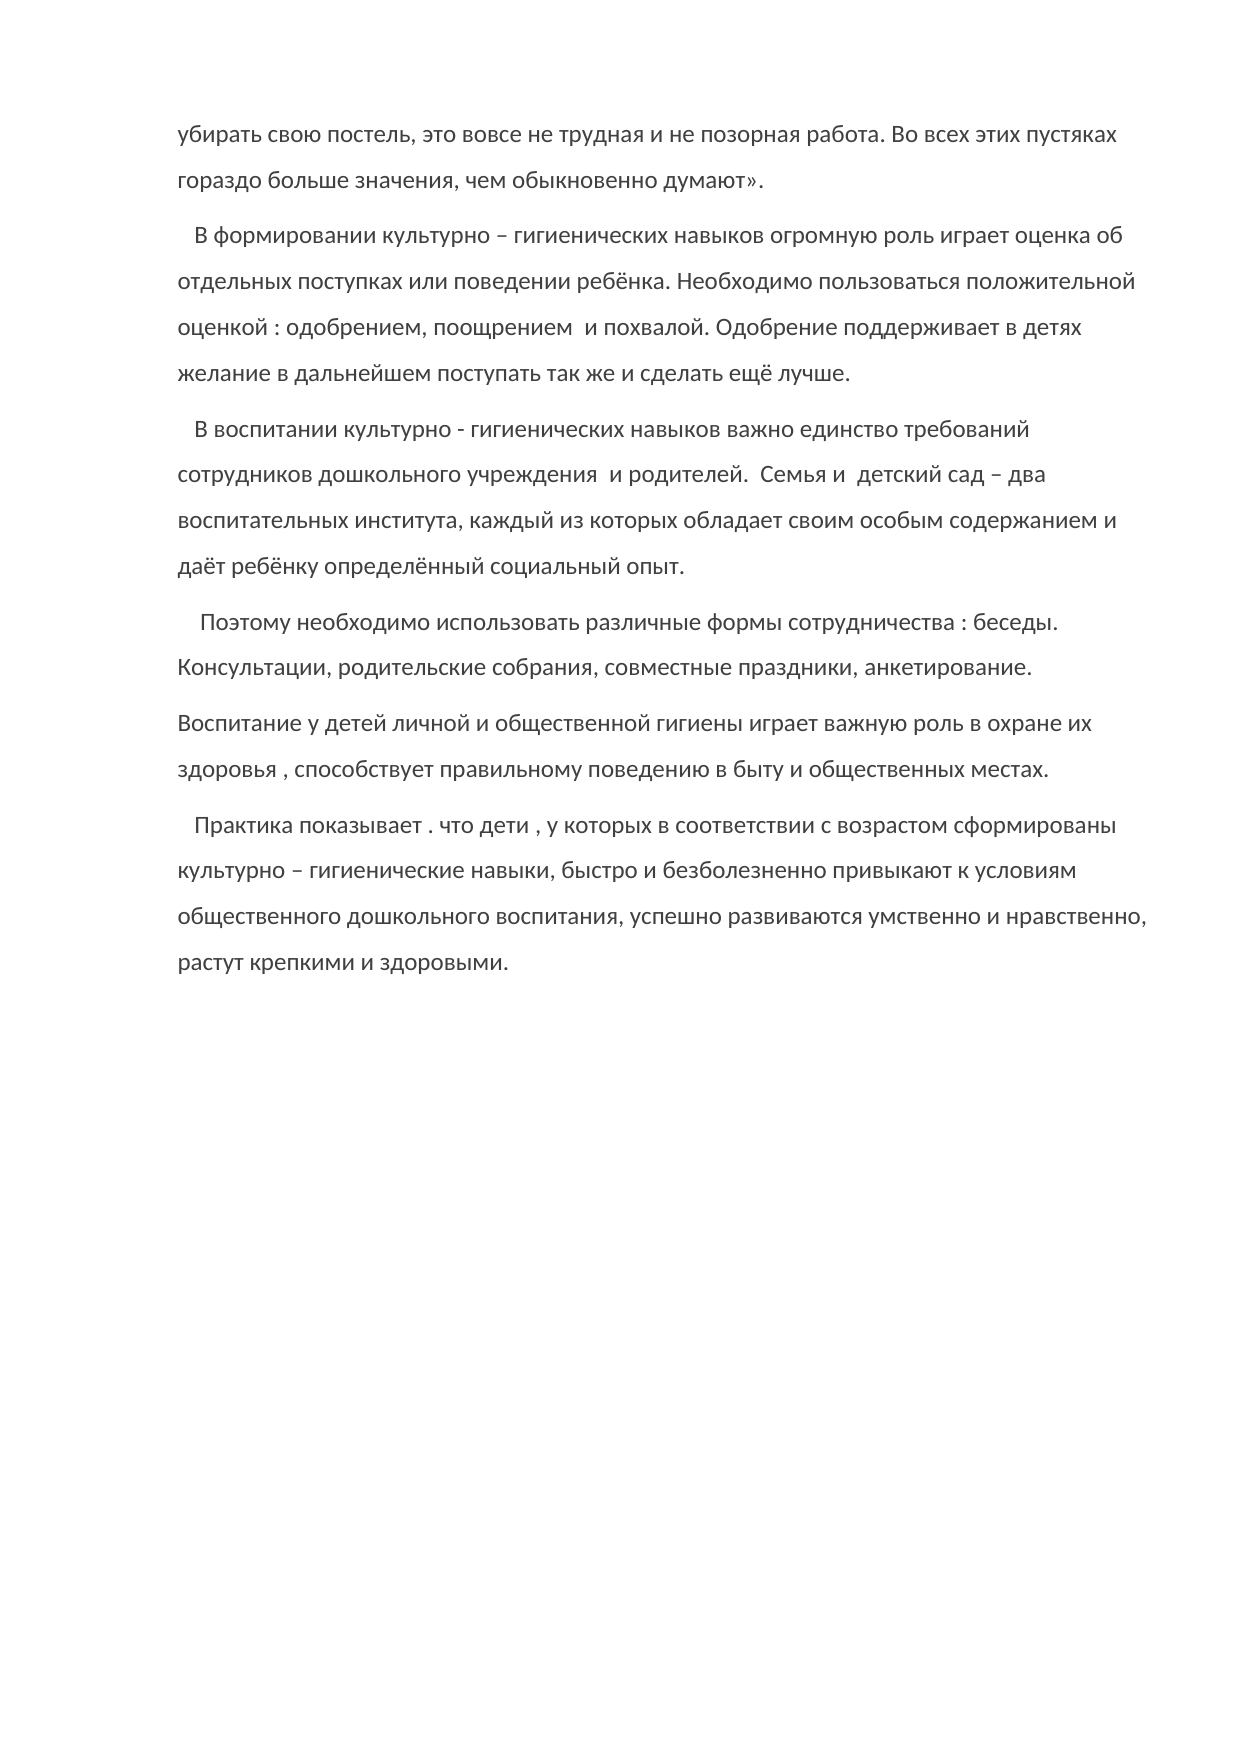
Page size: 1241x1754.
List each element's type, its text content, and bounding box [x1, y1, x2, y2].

text Воспитание у детей личной и общественной гигиены играет важную роль в охране их здоровья , способствует правильному поведению в быту и общественных местах. [177, 707, 1152, 783]
text В формировании культурно – гигиенических навыков огромную роль играет оценка об отдельных поступках или поведении ребёнка. Необходимо пользоваться положительной оценкой : одобрением, поощрением и похвалой. Одобрение поддерживает в детях желание в дальнейшем поступать так же и сделать ещё лучше. [177, 220, 1152, 387]
text Практика показывает . что дети , у которых в соответствии с возрастом сформированы культурно – гигиенические навыки, быстро и безболезненно привыкают к условиям общественного дошкольного воспитания, успешно развиваются умственно и нравственно, растут крепкими и здоровыми. [177, 809, 1152, 977]
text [177, 118, 1152, 194]
text Поэтому необходимо использовать различные формы сотрудничества : беседы. Консультации, родительские собрания, совместные праздники, анкетирование. [177, 606, 1152, 682]
text В воспитании культурно - гигиенических навыков важно единство требований сотрудников дошкольного учреждения и родителей. Семья и детский сад – два воспитательных института, каждый из которых обладает своим особым содержанием и даёт ребёнку определённый социальный опыт. [177, 413, 1152, 580]
